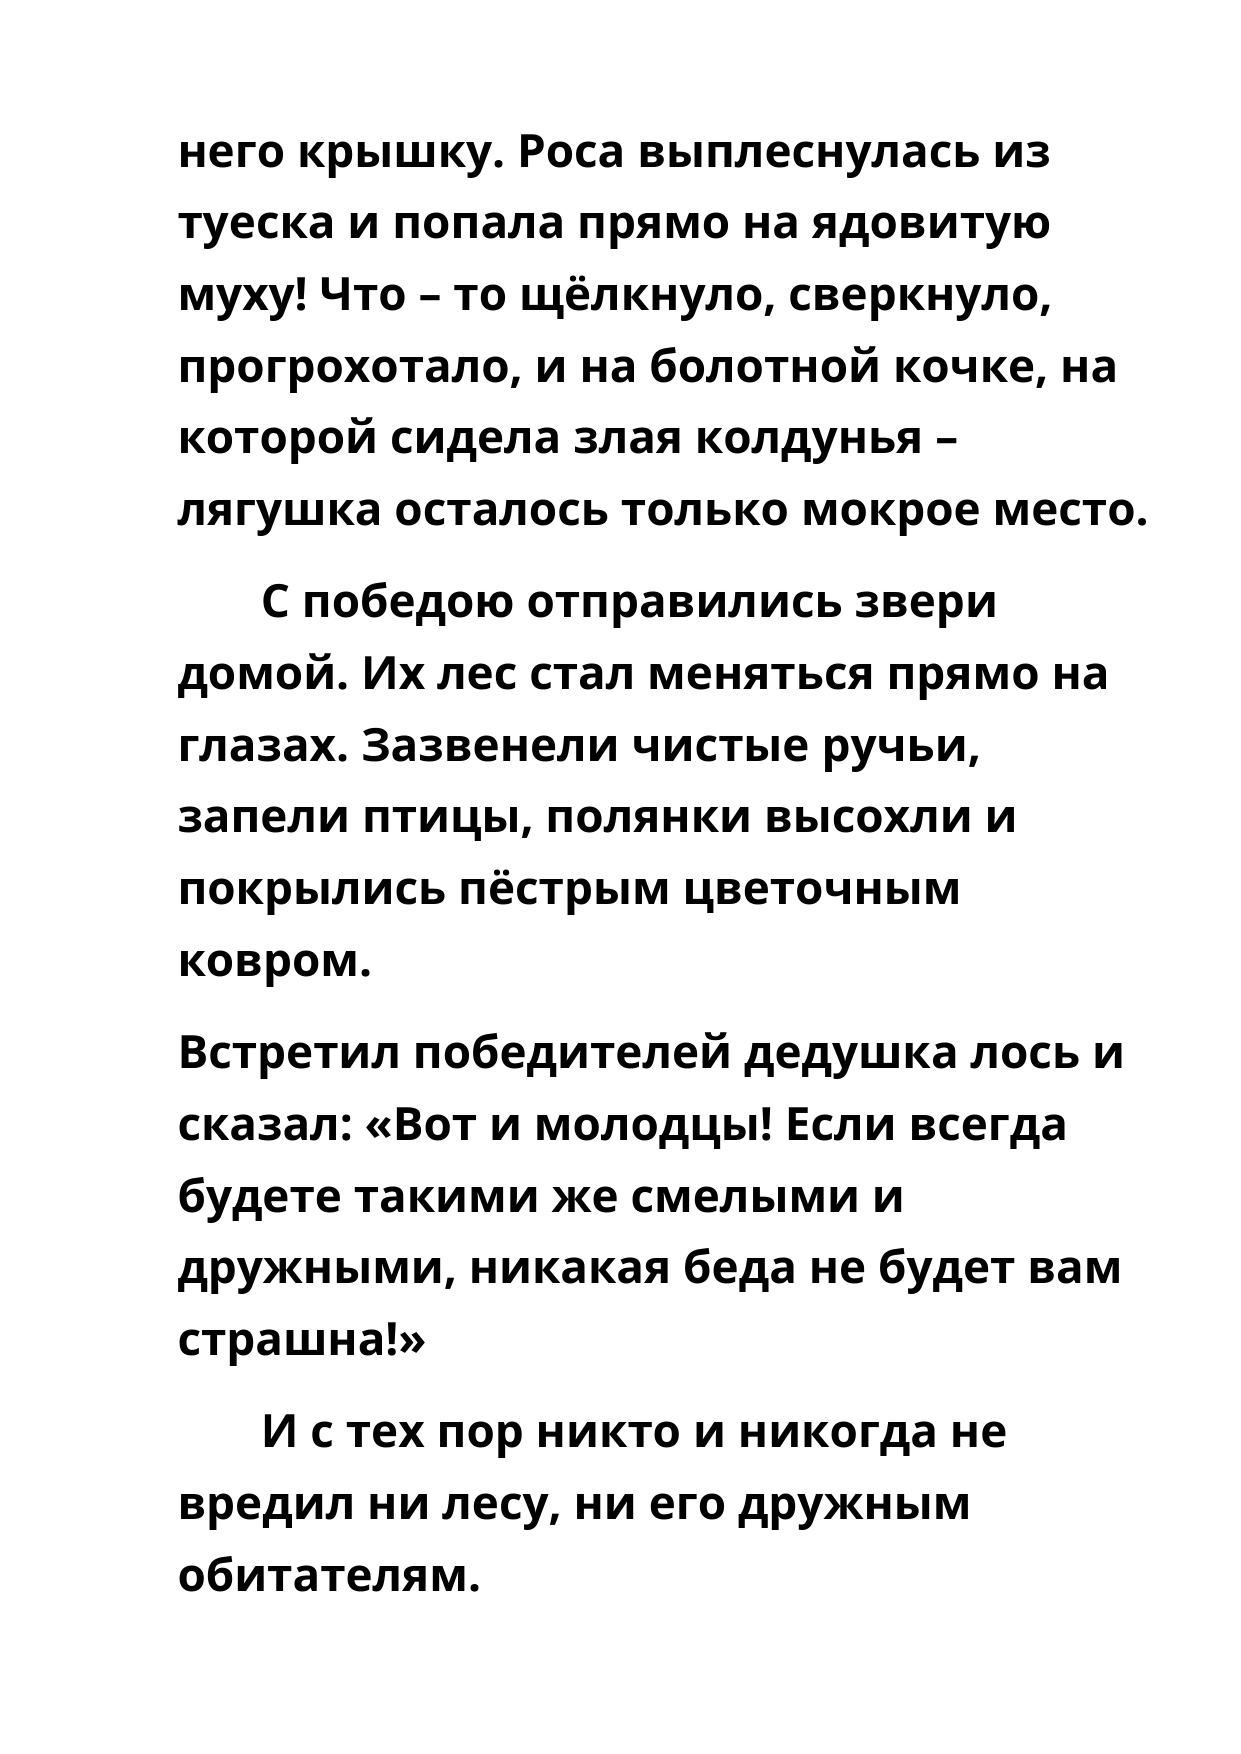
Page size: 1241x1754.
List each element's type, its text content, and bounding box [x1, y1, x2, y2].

text Встретил победителей дедушка лось и сказал: «Вот и молодцы! Если всегда будете такими же смелыми и дружными, никакая беда не будет вам страшна!» [177, 1020, 1152, 1369]
text С победою отправились звери домой. Их лес стал меняться прямо на глазах. Зазвенели чистые ручьи, запели птицы, полянки высохли и покрылись пёстрым цветочным ковром. [177, 569, 1152, 990]
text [177, 118, 1152, 539]
text И с тех пор никто и никогда не вредил ни лесу, ни его дружным обитателям. [177, 1399, 1152, 1605]
